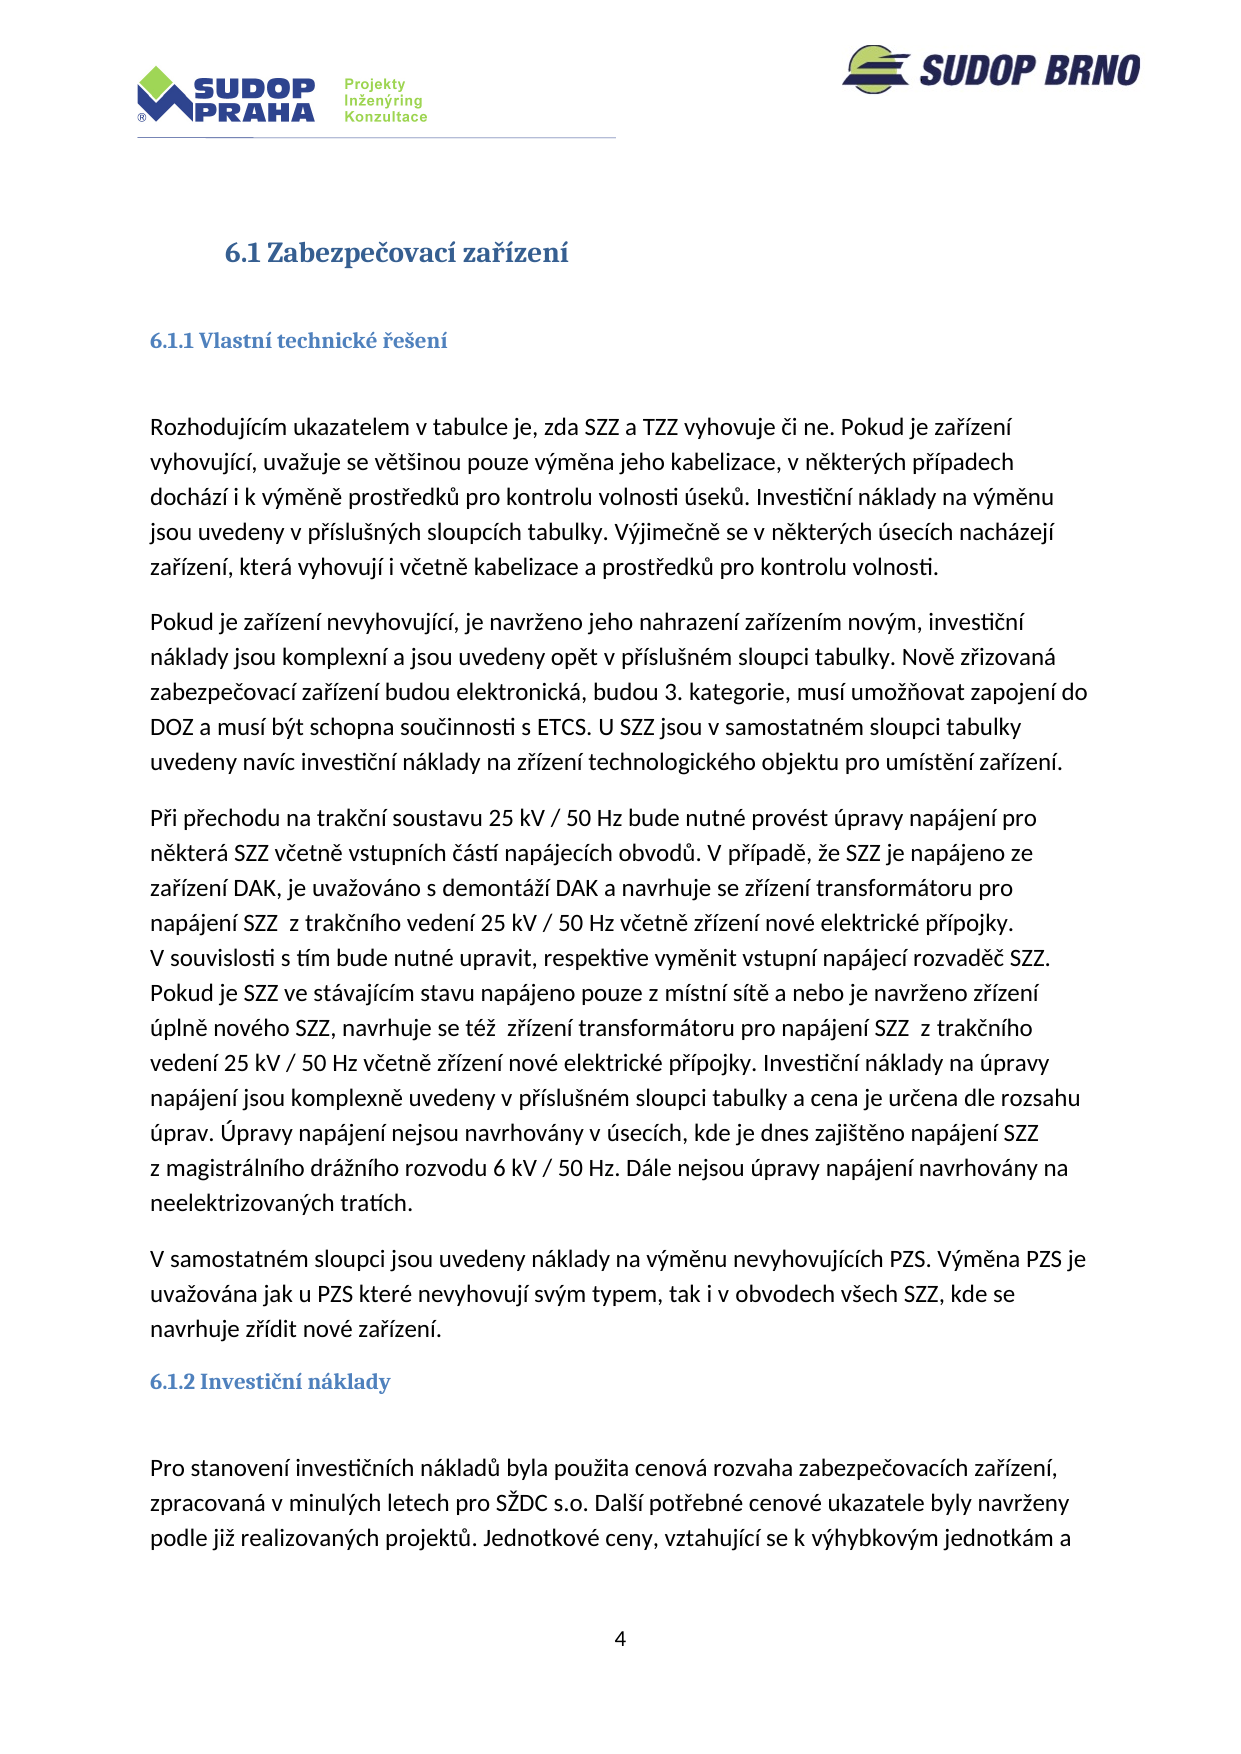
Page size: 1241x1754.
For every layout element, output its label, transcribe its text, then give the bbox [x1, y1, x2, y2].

text Při přechodu na trakční soustavu 25 kV / 50 Hz bude nutné provést úpravy napájení pro některá SZZ včetně vstupních částí napájecích obvodů. V případě, že SZZ je napájeno ze zařízení DAK, je uvažováno s demontáží DAK a navrhuje se zřízení transformátoru pro napájení SZZ z trakčního vedení 25 kV / 50 Hz včetně zřízení nové elektrické přípojky. V souvislosti s tím bude nutné upravit, respektive vyměnit vstupní napájecí rozvaděč SZZ. Pokud je SZZ ve stávajícím stavu napájeno pouze z místní sítě a nebo je navrženo zřízení úplně nového SZZ, navrhuje se též zřízení transformátoru pro napájení SZZ z trakčního vedení 25 kV / 50 Hz včetně zřízení nové elektrické přípojky. Investiční náklady na úpravy napájení jsou komplexně uvedeny v příslušném sloupci tabulky a cena je určena dle rozsahu úprav. Úpravy napájení nejsou navrhovány v úsecích, kde je dnes zajištěno napájení SZZ z magistrálního drážního rozvodu 6 kV / 50 Hz. Dále nejsou úpravy napájení navrhovány na neelektrizovaných tratích. [150, 802, 1090, 1218]
subtitle 6.1.1 Vlastní technické řešení [150, 327, 1090, 354]
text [150, 1452, 1090, 1553]
picture [841, 45, 1149, 96]
text Rozhodujícím ukazatelem v tabulce je, zda SZZ a TZZ vyhovuje či ne. Pokud je zařízení vyhovující, uvažuje se většinou pouze výměna jeho kabelizace, v některých případech dochází i k výměně prostředků pro kontrolu volnosti úseků. Investiční náklady na výměnu jsou uvedeny v příslušných sloupcích tabulky. Výjimečně se v některých úsecích nacházejí zařízení, která vyhovují i včetně kabelizace a prostředků pro kontrolu volnosti. [150, 411, 1090, 581]
picture [137, 65, 435, 126]
text V samostatném sloupci jsou uvedeny náklady na výměnu nevyhovujících PZS. Výměna PZS je uvažována jak u PZS které nevyhovují svým typem, tak i v obvodech všech SZZ, kde se navrhuje zřídit nové zařízení. [150, 1243, 1090, 1344]
subtitle 6.1.2 Investiční náklady [150, 1369, 1090, 1395]
text Pokud je zařízení nevyhovující, je navrženo jeho nahrazení zařízením novým, investiční náklady jsou komplexní a jsou uvedeny opět v příslušném sloupci tabulky. Nově zřizovaná zabezpečovací zařízení budou elektronická, budou 3. kategorie, musí umožňovat zapojení do DOZ a musí být schopna součinnosti s ETCS. U SZZ jsou v samostatném sloupci tabulky uvedeny navíc investiční náklady na zřízení technologického objektu pro umístění zařízení. [150, 606, 1090, 777]
subtitle 6.1 Zabezpečovací zařízení [225, 236, 1090, 269]
